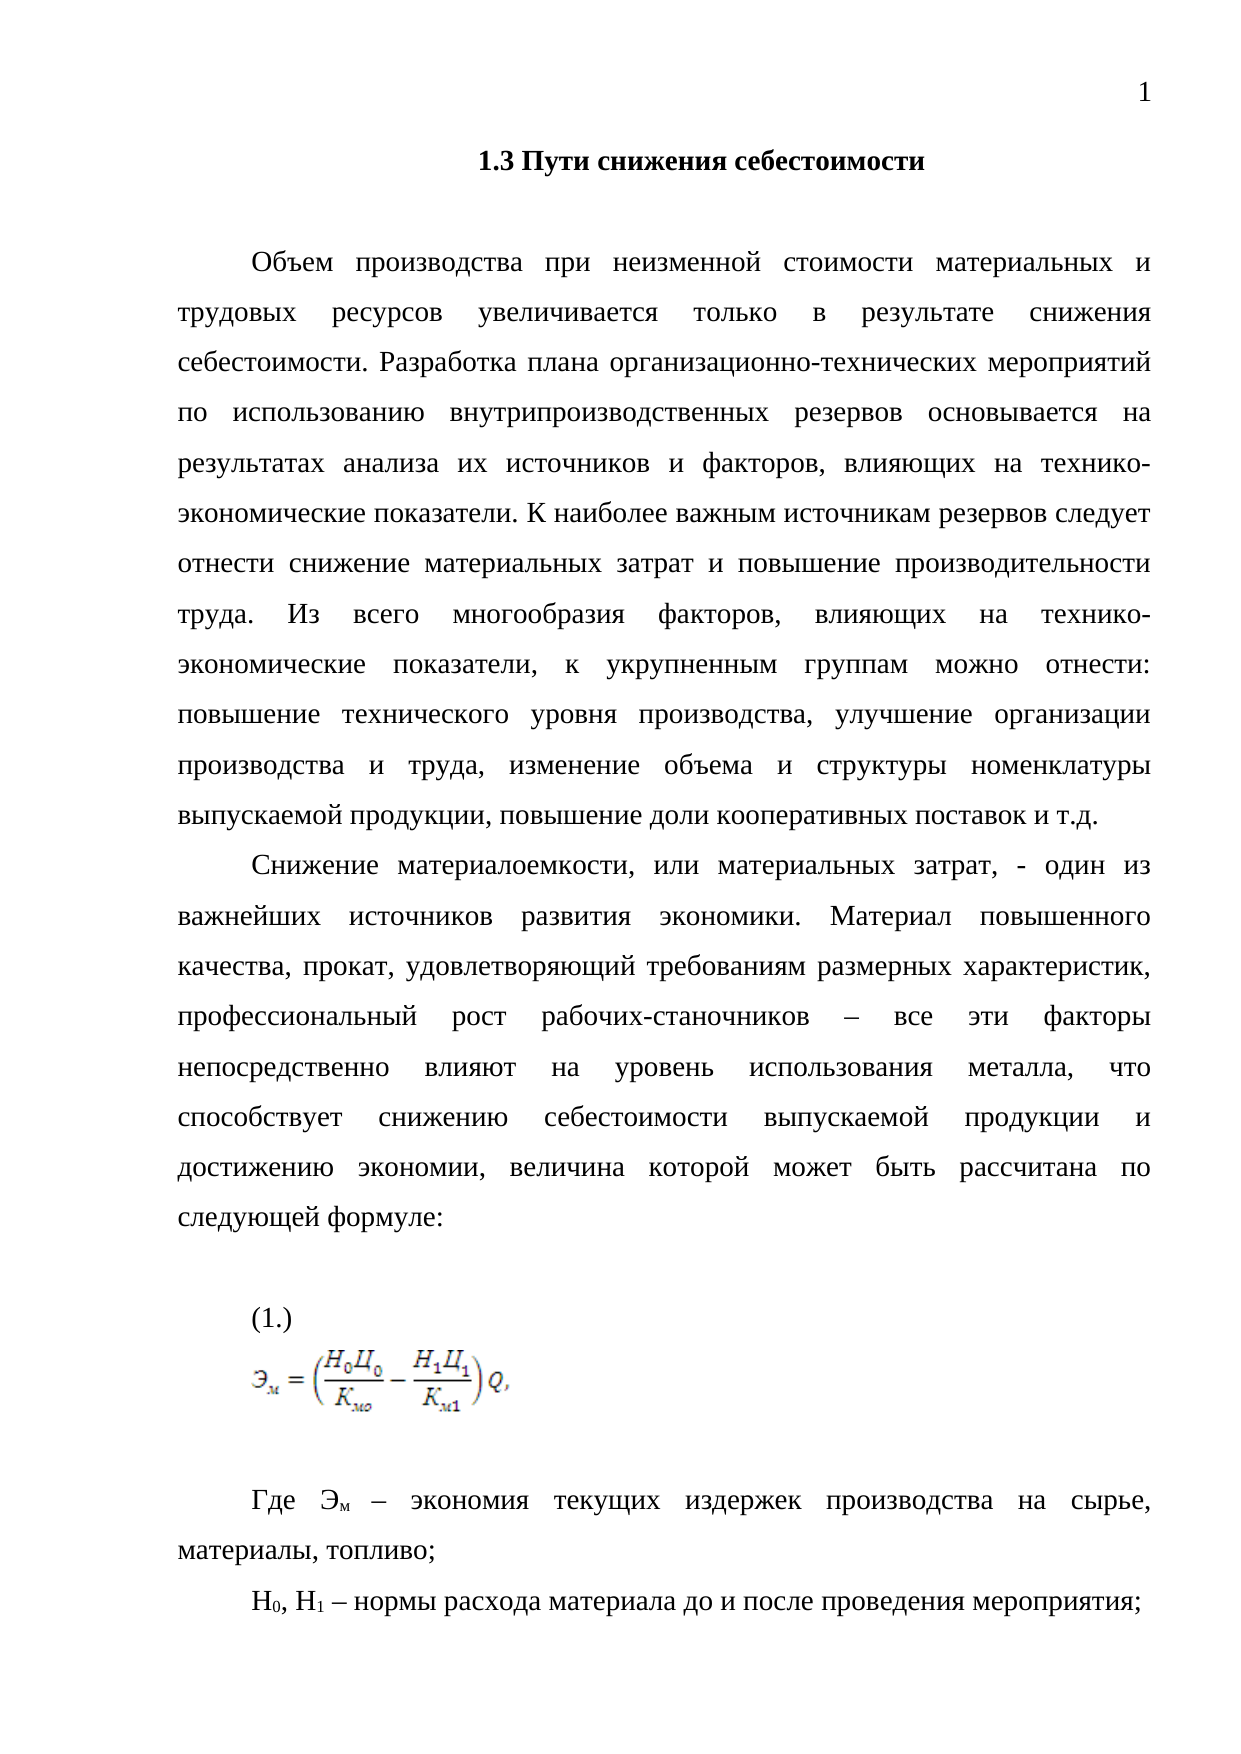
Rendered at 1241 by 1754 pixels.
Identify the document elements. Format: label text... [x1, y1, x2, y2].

text Где Эм – экономия текущих издержек производства на сырье, материалы, топливо; [177, 1482, 1152, 1566]
text Объем производства при неизменной стоимости материальных и трудовых ресурсов увеличивается только в результате снижения себестоимости. Разработка плана организационно-технических мероприятий по использованию внутрипроизводственных резервов основывается на результатах анализа их источников и факторов, влияющих на технико-экономические показатели. К наиболее важным источникам резервов следует отнести снижение материальных затрат и повышение производительности труда. Из всего многообразия факторов, влияющих на технико-экономические показатели, к укрупненным группам можно отнести: повышение технического уровня производства, улучшение организации производства и труда, изменение объема и структуры номенклатуры выпускаемой продукции, повышение доли кооперативных поставок и т.д. [177, 244, 1152, 831]
text 1.3 Пути снижения себестоимости [177, 143, 1152, 177]
text Н0, Н1 – нормы расхода материала до и после проведения мероприятия; [177, 1583, 1152, 1616]
text Снижение материалоемкости, или материальных затрат, - один из важнейших источников развития экономики. Материал повышенного качества, прокат, удовлетворяющий требованиям размерных характеристик, профессиональный рост рабочих-станочников – все эти факторы непосредственно влияют на уровень использования металла, что способствует снижению себестоимости выпускаемой продукции и достижению экономии, величина которой может быть рассчитана по следующей формуле: [177, 847, 1152, 1233]
text (1.) [177, 1300, 1152, 1334]
picture [251, 1350, 511, 1418]
